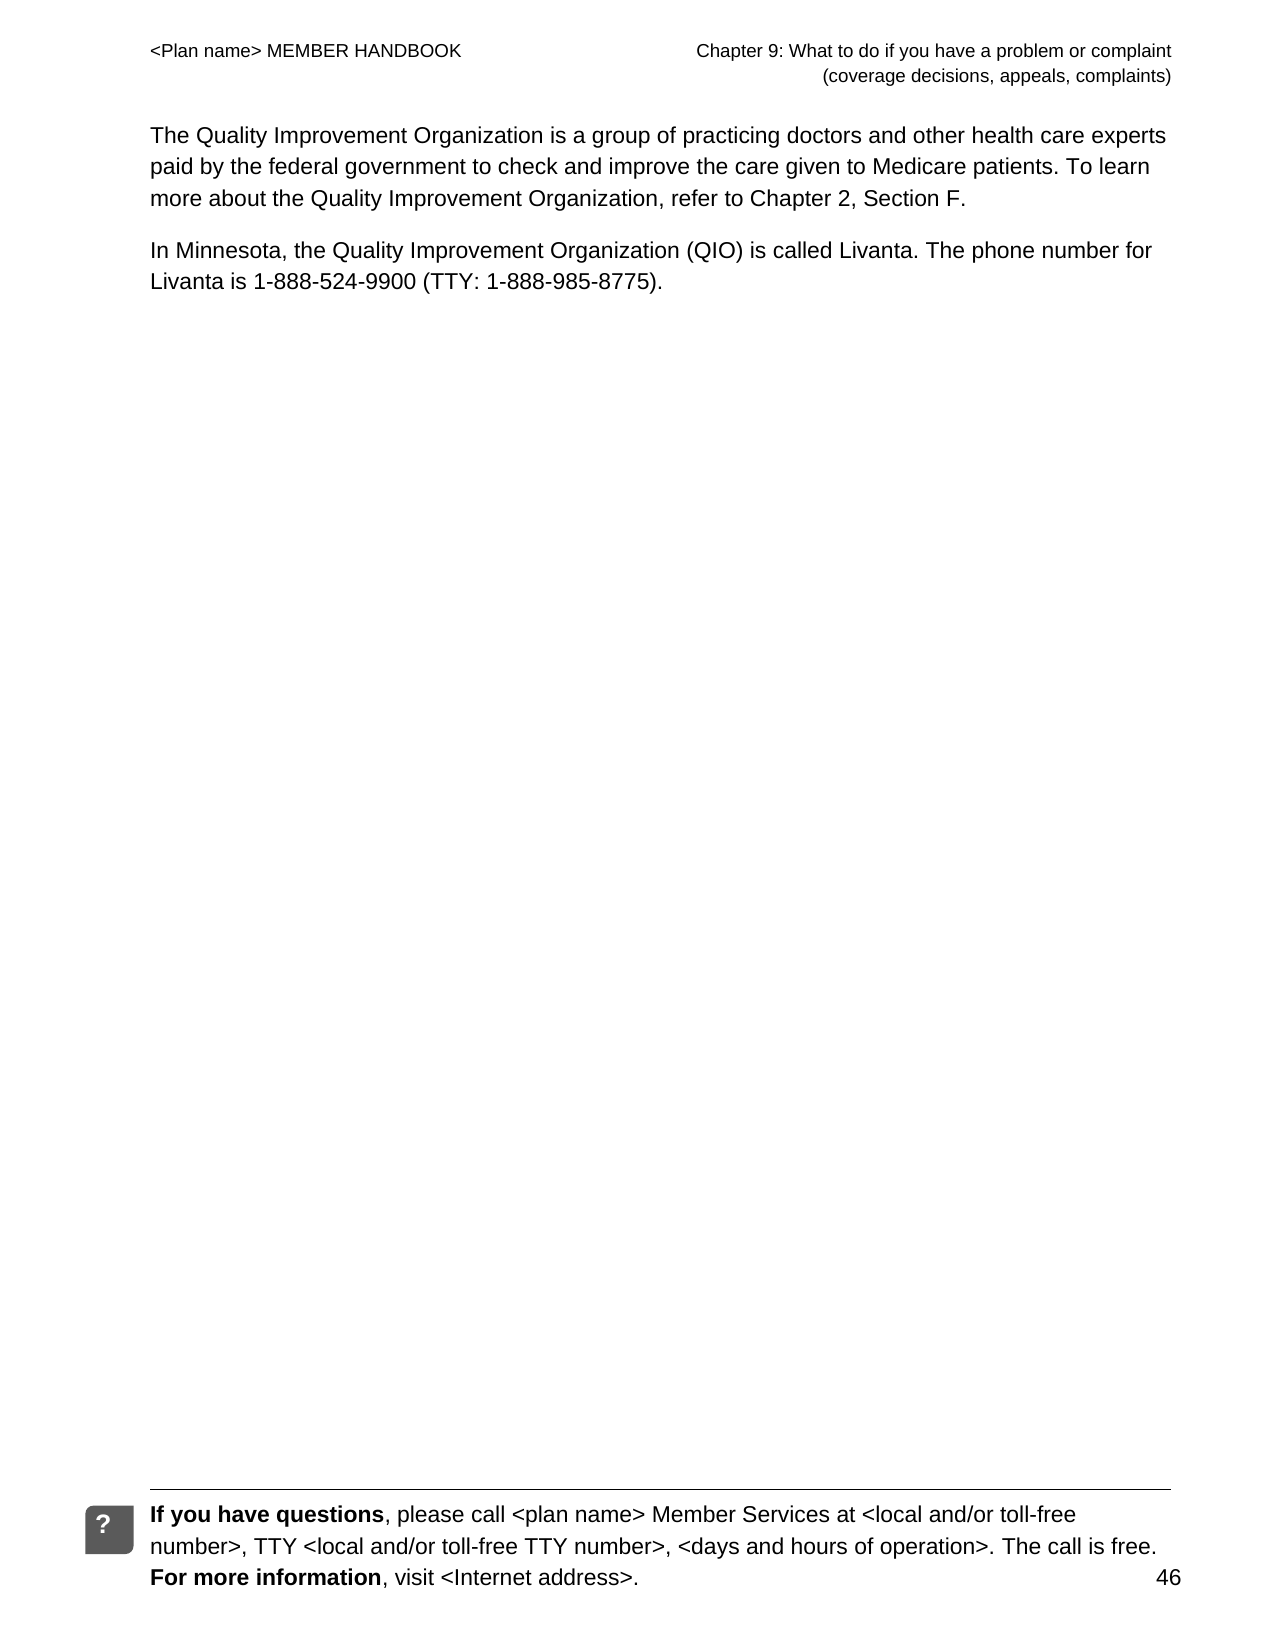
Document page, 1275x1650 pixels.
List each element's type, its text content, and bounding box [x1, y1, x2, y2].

text The Quality Improvement Organization is a group of practicing doctors and other health care experts paid by the federal government to check and improve the care given to Medicare patients. To learn more about the Quality Improvement Organization, refer to Chapter 2, Section F. [150, 118, 1171, 212]
text In Minnesota, the Quality Improvement Organization (QIO) is called Livanta. The phone number for Livanta is 1-888-524-9900 (TTY: 1-888-985-8775). [150, 233, 1171, 296]
